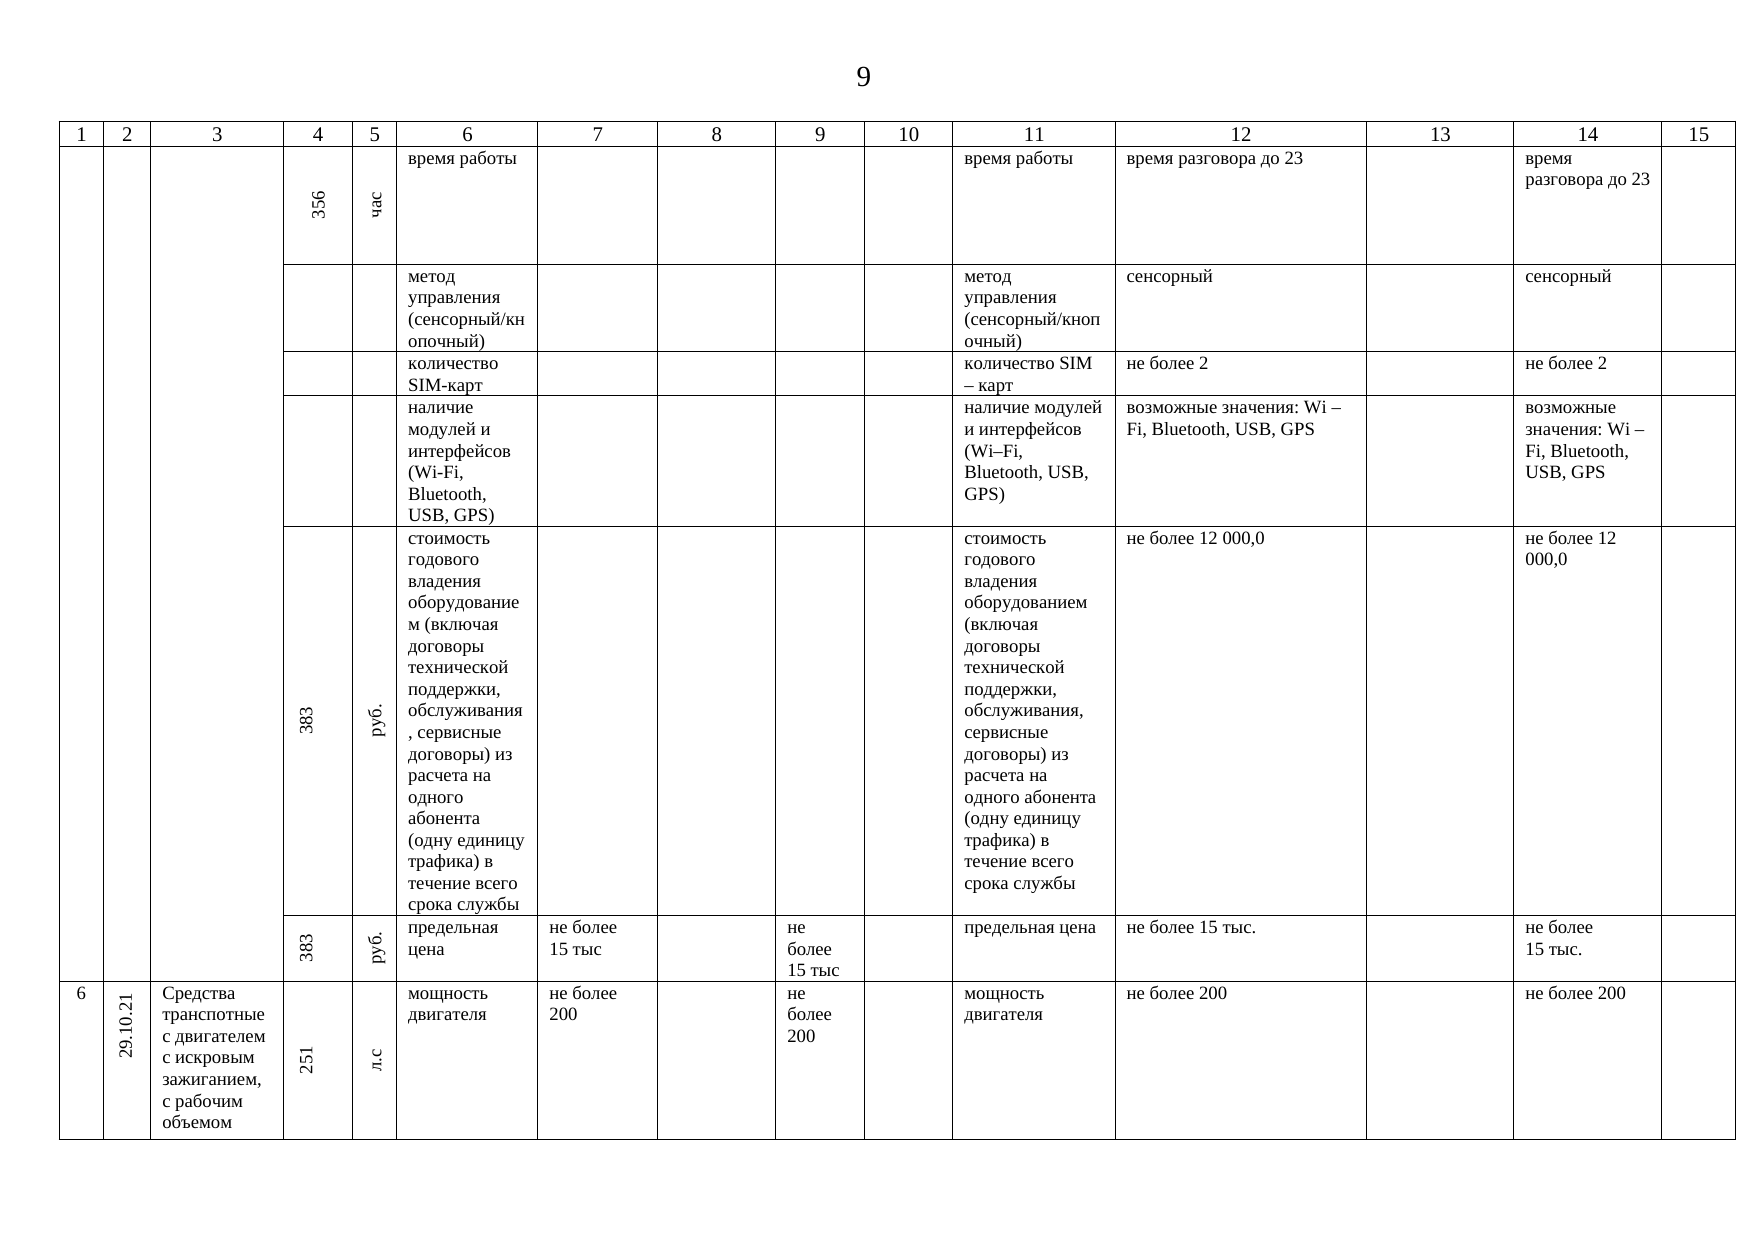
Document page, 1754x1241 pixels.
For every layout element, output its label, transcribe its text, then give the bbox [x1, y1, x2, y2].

table_cell [1367, 396, 1513, 526]
table_header 1 [60, 122, 103, 146]
table_cell [1367, 265, 1513, 351]
table_header 10 [865, 122, 952, 146]
table_header 4 [284, 122, 352, 146]
table_cell [538, 527, 657, 915]
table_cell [151, 982, 283, 1139]
table_cell [1367, 147, 1513, 264]
table_cell наличие модулей и интерфейсов (Wi-Fi, Bluetooth, USB, GPS) [397, 396, 537, 526]
table_cell не более 15 тыс [538, 916, 657, 981]
table_cell [776, 352, 864, 395]
table_cell предельная цена [397, 916, 537, 981]
table_cell [284, 396, 352, 526]
table_cell не более 200 [776, 982, 864, 1139]
table_cell [658, 916, 775, 981]
table_cell [658, 352, 775, 395]
table_cell [776, 527, 864, 915]
table_cell [865, 916, 952, 981]
table_cell сенсорный [1514, 265, 1661, 351]
table_header 12 [1116, 122, 1366, 146]
table_cell не более 200 [1116, 982, 1366, 1139]
table_cell возможные значения: Wi –Fi, Bluetooth, USB, GPS [1116, 396, 1366, 526]
table_cell [538, 265, 657, 351]
table_cell [865, 982, 952, 1139]
table_cell не более 200 [538, 982, 657, 1139]
table_cell не более 12 000,0 [1514, 527, 1661, 915]
table_cell [1367, 982, 1513, 1139]
table_cell [658, 982, 775, 1139]
table_cell время разговора до 23 [1116, 147, 1366, 264]
table_cell л.с [353, 982, 396, 1139]
table_cell [353, 352, 396, 395]
table_cell не более 12 000,0 [1116, 527, 1366, 915]
table_cell 383 [284, 527, 352, 915]
table_header 7 [538, 122, 657, 146]
table_header 14 [1514, 122, 1661, 146]
table_cell предельная цена [953, 916, 1115, 981]
table_cell стоимость годового владения оборудованием (включая договоры технической поддержки, обслуживания, сервисные договоры) из расчета на одного абонента (одну единицу трафика) в течение всего срока службы [953, 527, 1115, 915]
table_cell 356 [284, 147, 352, 264]
table_header 11 [953, 122, 1115, 146]
table_cell не более 2 [1514, 352, 1661, 395]
table_cell [1662, 982, 1735, 1139]
table_cell [658, 527, 775, 915]
table_cell время работы [953, 147, 1115, 264]
table_header 15 [1662, 122, 1735, 146]
table_cell метод управления (сенсорный/кнопочный) [953, 265, 1115, 351]
table_header 13 [1367, 122, 1513, 146]
table_cell наличие модулей и интерфейсов (Wi–Fi, Bluetooth, USB, GPS) [953, 396, 1115, 526]
table_cell не более 15 тыс [776, 916, 864, 981]
table_cell 6 [60, 982, 103, 1139]
table_cell 29.10.21 [104, 982, 150, 1139]
table_cell [1367, 352, 1513, 395]
table_cell [865, 396, 952, 526]
table_cell [776, 147, 864, 264]
table_cell время разговора до 23 [1514, 147, 1661, 264]
table_cell [1662, 352, 1735, 395]
table_cell не более 15 тыс. [1514, 916, 1661, 981]
table_cell [658, 396, 775, 526]
table_cell [658, 147, 775, 264]
table_cell не более 2 [1116, 352, 1366, 395]
table_cell стоимость годового владения оборудованием (включая договоры технической поддержки, обслуживания, сервисные договоры) из расчета на одного абонента (одну единицу трафика) в течение всего срока службы [397, 527, 537, 915]
table_cell время работы [397, 147, 537, 264]
table_cell [284, 265, 352, 351]
table_cell 383 [284, 916, 352, 981]
table_cell [1367, 916, 1513, 981]
table_cell руб. [353, 527, 396, 915]
table_cell возможные значения: Wi – Fi, Bluetooth, USB, GPS [1514, 396, 1661, 526]
table_cell [538, 396, 657, 526]
table_cell метод управления (сенсорный/кнопочный) [397, 265, 537, 351]
table_cell час [353, 147, 396, 264]
table_cell не более 200 [1514, 982, 1661, 1139]
table_cell [865, 265, 952, 351]
table_cell [284, 352, 352, 395]
table_header 3 [151, 122, 283, 146]
table_cell [1662, 147, 1735, 264]
table_cell [865, 147, 952, 264]
table_cell мощность двигателя [397, 982, 537, 1139]
table_cell количество SIM-карт [397, 352, 537, 395]
table_cell не более 15 тыс. [1116, 916, 1366, 981]
table_cell руб. [353, 916, 396, 981]
table_cell количество SIM – карт [953, 352, 1115, 395]
table_cell [865, 352, 952, 395]
table_cell [538, 147, 657, 264]
table_cell [776, 396, 864, 526]
table_cell [658, 265, 775, 351]
table_header 6 [397, 122, 537, 146]
table_cell [353, 265, 396, 351]
table_cell [1662, 916, 1735, 981]
table_header 8 [658, 122, 775, 146]
table_cell [353, 396, 396, 526]
table_header 5 [353, 122, 396, 146]
table_cell 251 [284, 982, 352, 1139]
table_header 9 [776, 122, 864, 146]
table_cell [538, 352, 657, 395]
table_cell [1662, 527, 1735, 915]
table_cell [776, 265, 864, 351]
table_cell [1662, 265, 1735, 351]
table_cell [865, 527, 952, 915]
table_header 2 [104, 122, 150, 146]
table_cell [1662, 396, 1735, 526]
table_cell сенсорный [1116, 265, 1366, 351]
table_cell мощность двигателя [953, 982, 1115, 1139]
table_cell [1367, 527, 1513, 915]
